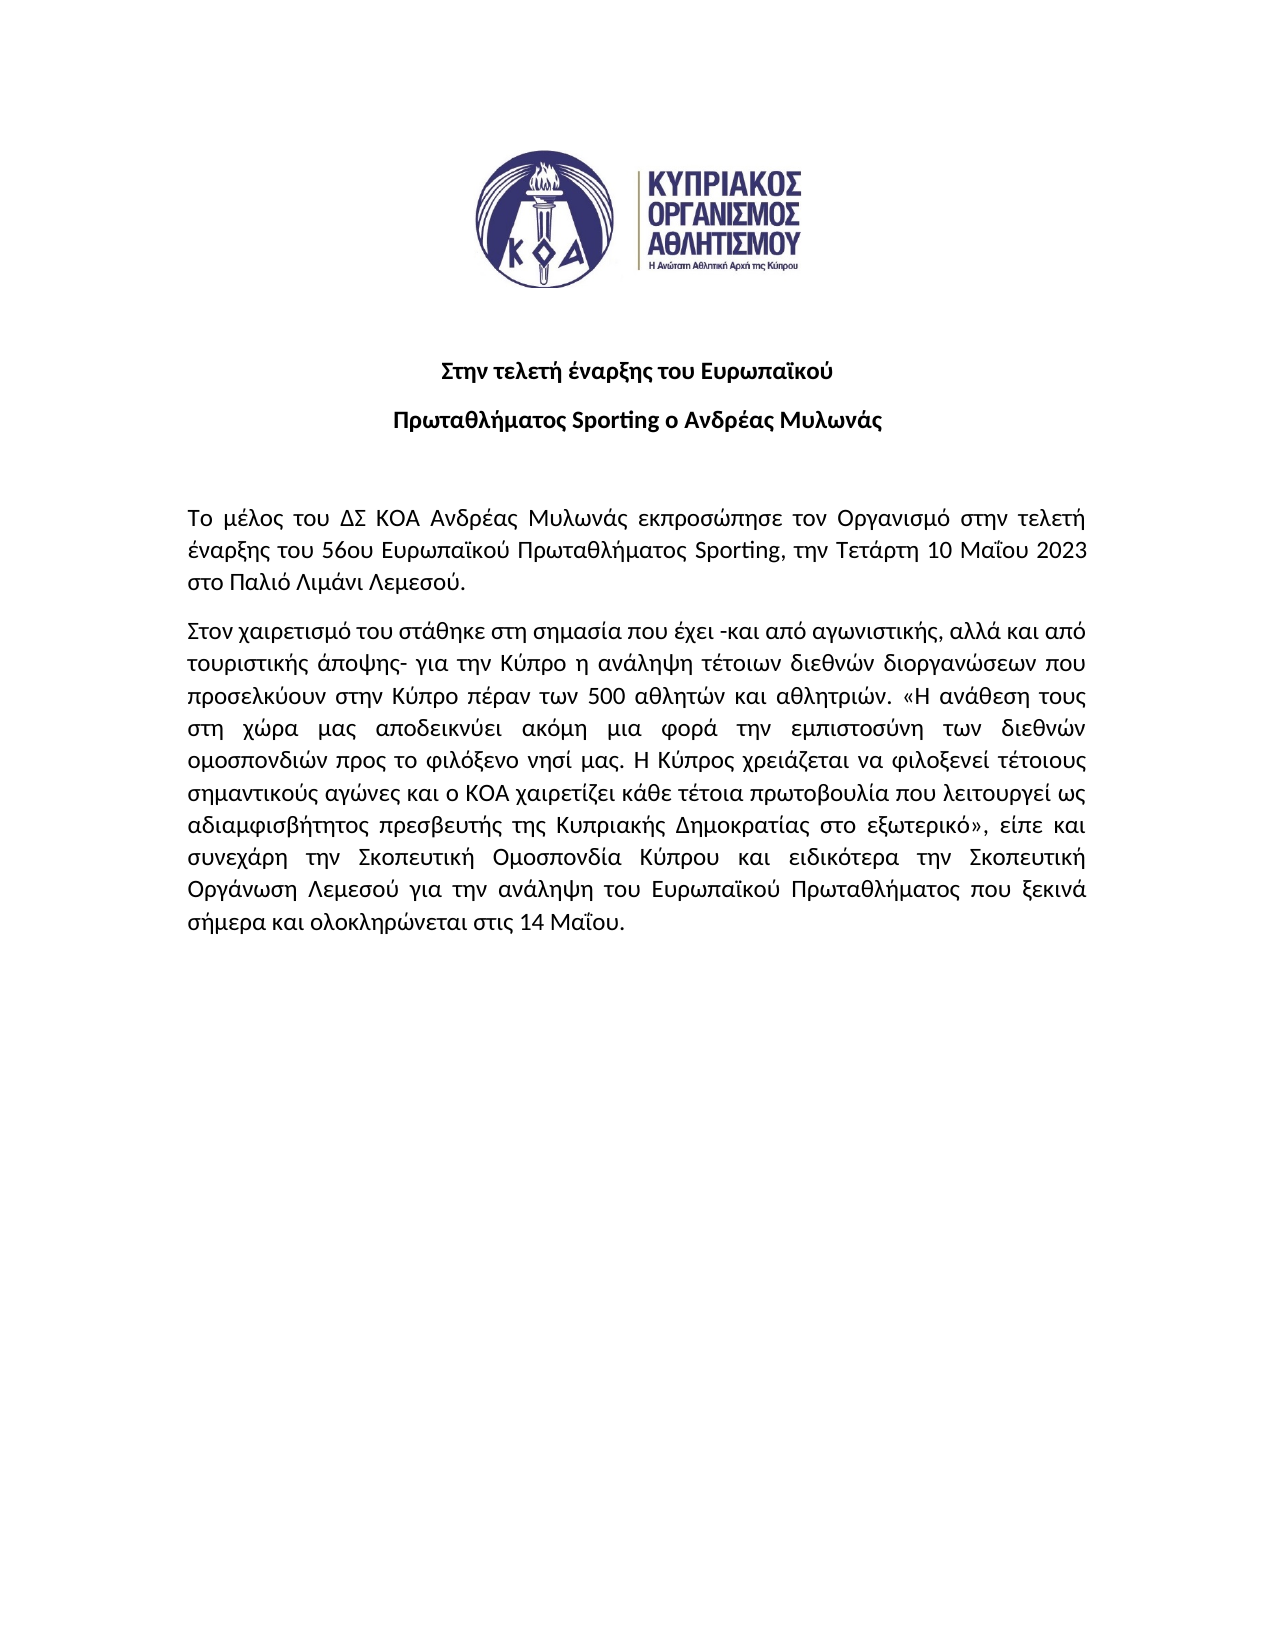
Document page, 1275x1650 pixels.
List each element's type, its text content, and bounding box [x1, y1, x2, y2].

text Στην τελετή έναρξης του Ευρωπαϊκού [187, 355, 1087, 385]
text Πρωταθλήματος Sporting ο Ανδρέας Μυλωνάς [187, 404, 1087, 434]
text Στον χαιρετισμό του στάθηκε στη σημασία που έχει -και από αγωνιστικής, αλλά και από τουριστικής άποψης- για την Κύπρο η ανάληψη τέτοιων διεθνών διοργανώσεων που προσελκύουν στην Κύπρο πέραν των 500 αθλητών και αθλητριών. «Η ανάθεση τους στη χώρα μας αποδεικνύει ακόμη μια φορά την εμπιστοσύνη των διεθνών ομοσπονδιών προς το φιλόξενο νησί μας. Η Κύπρος χρειάζεται να φιλοξενεί τέτοιους σημαντικούς αγώνες και ο ΚΟΑ χαιρετίζει κάθε τέτοια πρωτοβουλία που λειτουργεί ως αδιαμφισβήτητος πρεσβευτής της Κυπριακής Δημοκρατίας στο εξωτερικό», είπε και συνεχάρη την Σκοπευτική Ομοσπονδία Κύπρου και ειδικότερα την Σκοπευτική Οργάνωση Λεμεσού για την ανάληψη του Ευρωπαϊκού Πρωταθλήματος που ξεκινά σήμερα και ολοκληρώνεται στις 14 Μαΐου. [187, 615, 1087, 936]
text Το μέλος του ΔΣ ΚΟΑ Ανδρέας Μυλωνάς εκπροσώπησε τον Οργανισμό στην τελετή έναρξης του 56ου Ευρωπαϊκού Πρωταθλήματος Sporting, την Τετάρτη 10 Μαΐου 2023 στο Παλιό Λιμάνι Λεμεσού. [187, 502, 1087, 597]
picture [473, 150, 802, 288]
